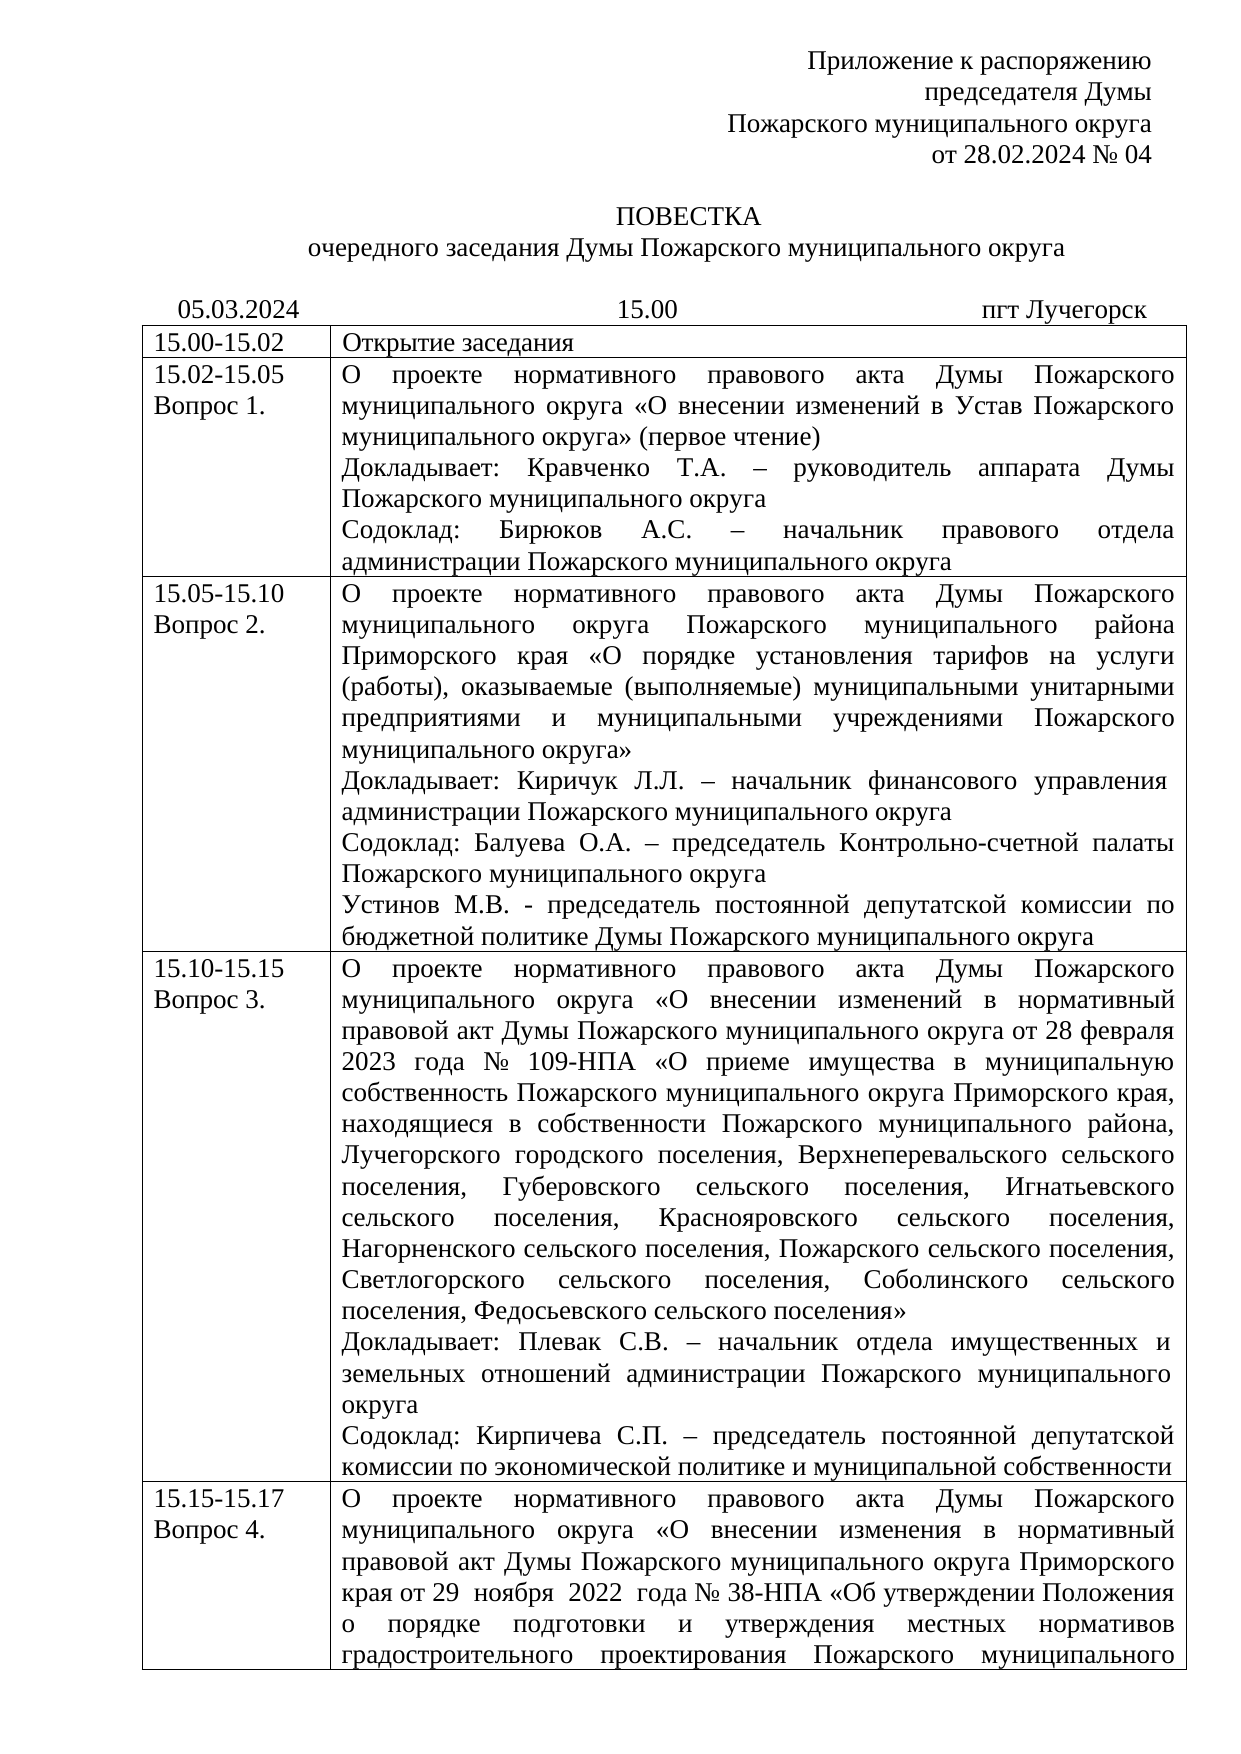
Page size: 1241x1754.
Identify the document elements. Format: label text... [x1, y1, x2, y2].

text от 28.02.2024 № 04 [133, 138, 1152, 169]
text ПОВЕСТКА [233, 200, 1144, 231]
table_cell О проекте нормативного правового акта Думы Пожарского муниципального округа Пожарского муниципального района Приморского края «О порядке установления тарифов на услуги (работы), оказываемые (выполняемые) муниципальными унитарными предприятиями и муниципальными учреждениями Пожарского муниципального округа» Докладывает: Киричук Л.Л. – начальник финансового управления администрации Пожарского муниципального округа Содоклад: Балуева О.А. – председатель Контрольно-счетной палаты Пожарского муниципального округа Устинов М.В. - председатель постоянной депутатской комиссии по бюджетной политике Думы Пожарского муниципального округа [331, 577, 1186, 951]
text очередного заседания Думы Пожарского муниципального округа [196, 231, 1144, 262]
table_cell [143, 1482, 330, 1669]
text Приложение к распоряжению [177, 44, 1152, 76]
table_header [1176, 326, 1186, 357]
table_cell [331, 1482, 1186, 1669]
table_cell 15.10-15.15 Вопрос 3. [143, 952, 330, 1481]
table_cell О проекте нормативного правового акта Думы Пожарского муниципального округа «О внесении изменений в нормативный правовой акт Думы Пожарского муниципального округа от 28 февраля 2023 года № 109-НПА «О приеме имущества в муниципальную собственность Пожарского муниципального округа Приморского края, находящиеся в собственности Пожарского муниципального района, Лучегорского городского поселения, Верхнеперевальского сельского поселения, Губеровского сельского поселения, Игнатьевского сельского поселения, Краснояровского сельского поселения, Нагорненского сельского поселения, Пожарского сельского поселения, Светлогорского сельского поселения, Соболинского сельского поселения, Федосьевского сельского поселения» Докладывает: Плевак С.В. – начальник отдела имущественных и земельных отношений администрации Пожарского муниципального округа Содоклад: Кирпичева С.П. – председатель постоянной депутатской комиссии по экономической политике и муниципальной собственности [331, 952, 1186, 1481]
text Пожарского муниципального округа [133, 107, 1152, 138]
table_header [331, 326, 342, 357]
table_header 15.00-15.02 [143, 326, 330, 357]
text 05.03.2024 15.00 пгт Лучегорск [177, 293, 1152, 325]
text председателя Думы [177, 76, 1152, 107]
table_cell 15.02-15.05 Вопрос 1. [143, 358, 330, 576]
table_cell 15.05-15.10 Вопрос 2. [143, 577, 330, 951]
table_cell О проекте нормативного правового акта Думы Пожарского муниципального округа «О внесении изменений в Устав Пожарского муниципального округа» (первое чтение) Докладывает: Кравченко Т.А. – руководитель аппарата Думы Пожарского муниципального округа Содоклад: Бирюков А.С. – начальник правового отдела администрации Пожарского муниципального округа [331, 358, 1186, 576]
